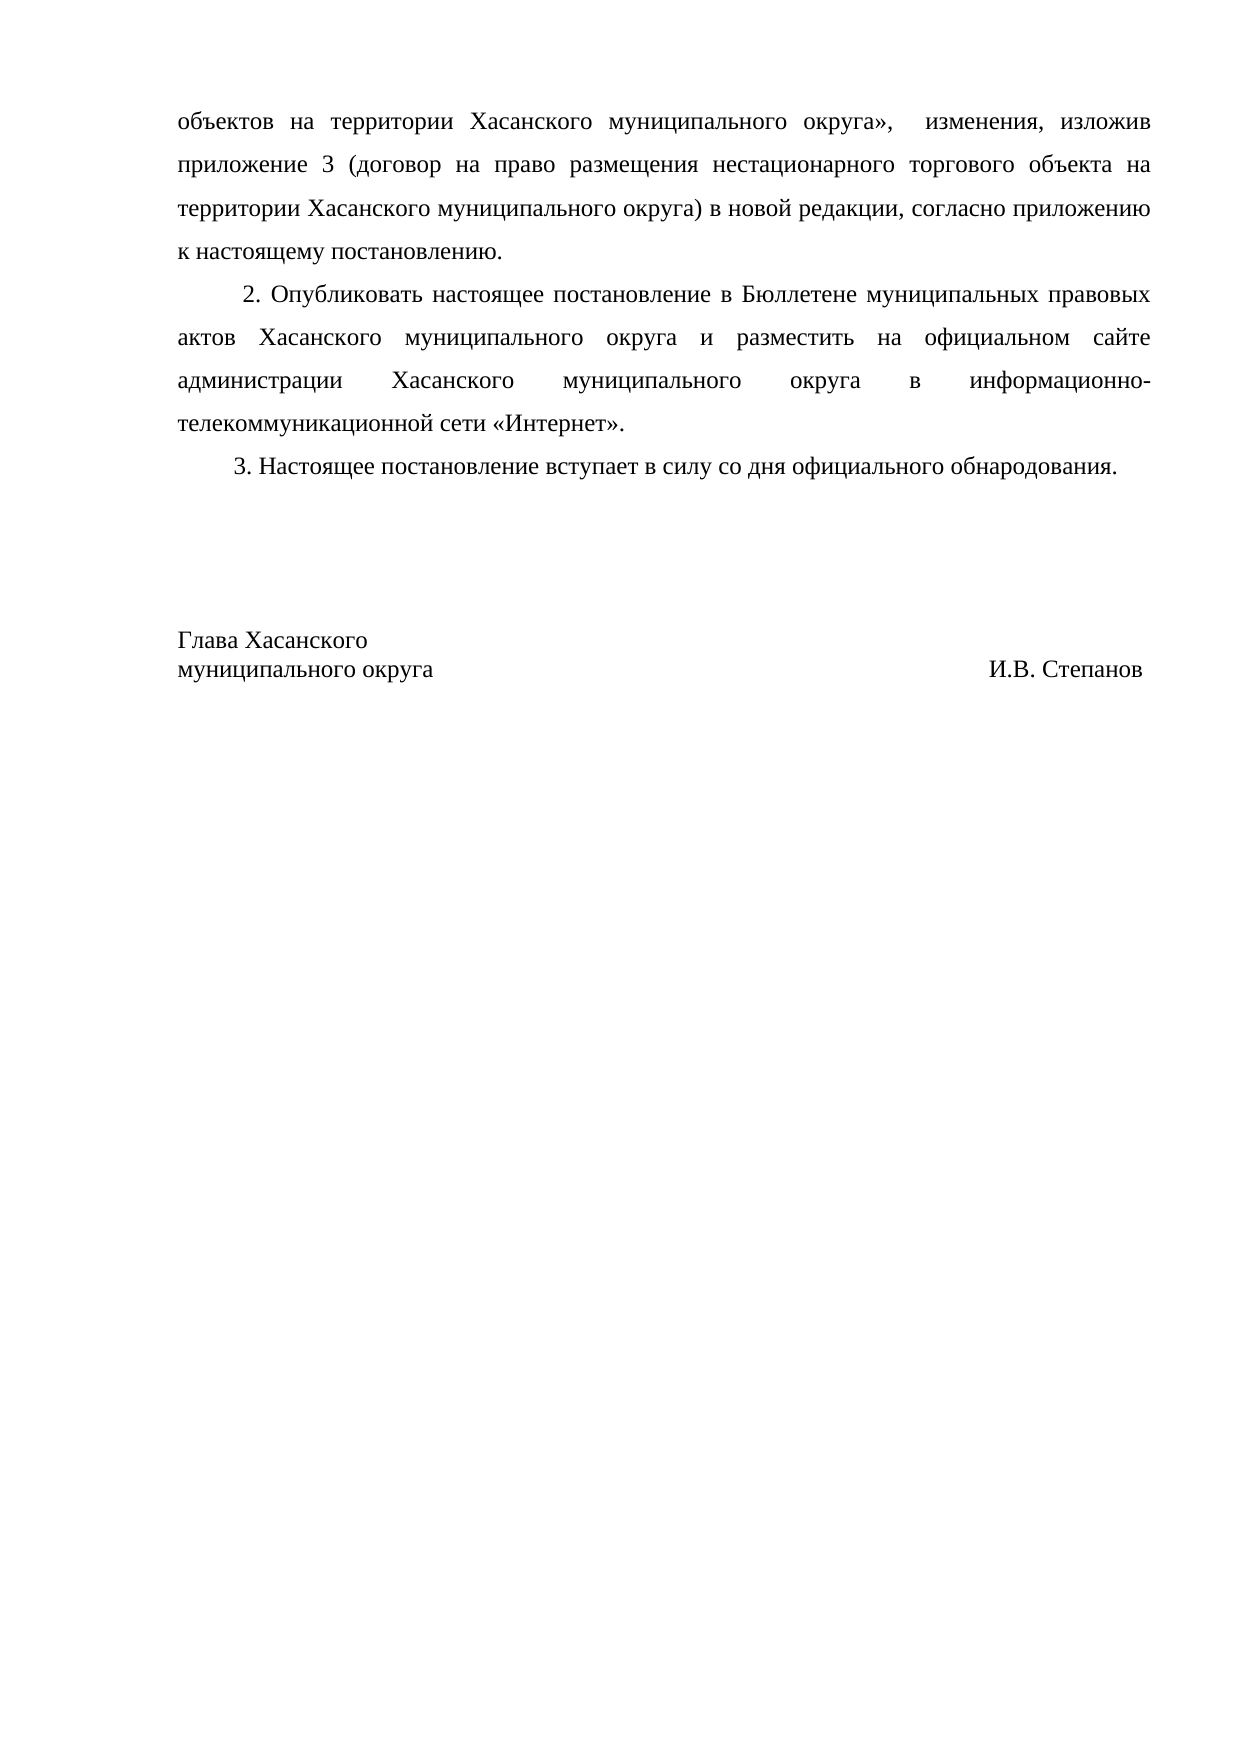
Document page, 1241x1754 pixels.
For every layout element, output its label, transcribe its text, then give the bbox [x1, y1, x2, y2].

text 3. Настоящее постановление вступает в силу со дня официального обнародования. [177, 451, 1152, 480]
text муниципального округа И.В. Степанов [177, 654, 1152, 683]
text 2. Опубликовать настоящее постановление в Бюллетене муниципальных правовых актов Хасанского муниципального округа и разместить на официальном сайте администрации Хасанского муниципального округа в информационно-телекоммуникационной сети «Интернет». [177, 279, 1152, 437]
text Глава Хасанского [177, 625, 1152, 654]
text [177, 106, 1152, 264]
